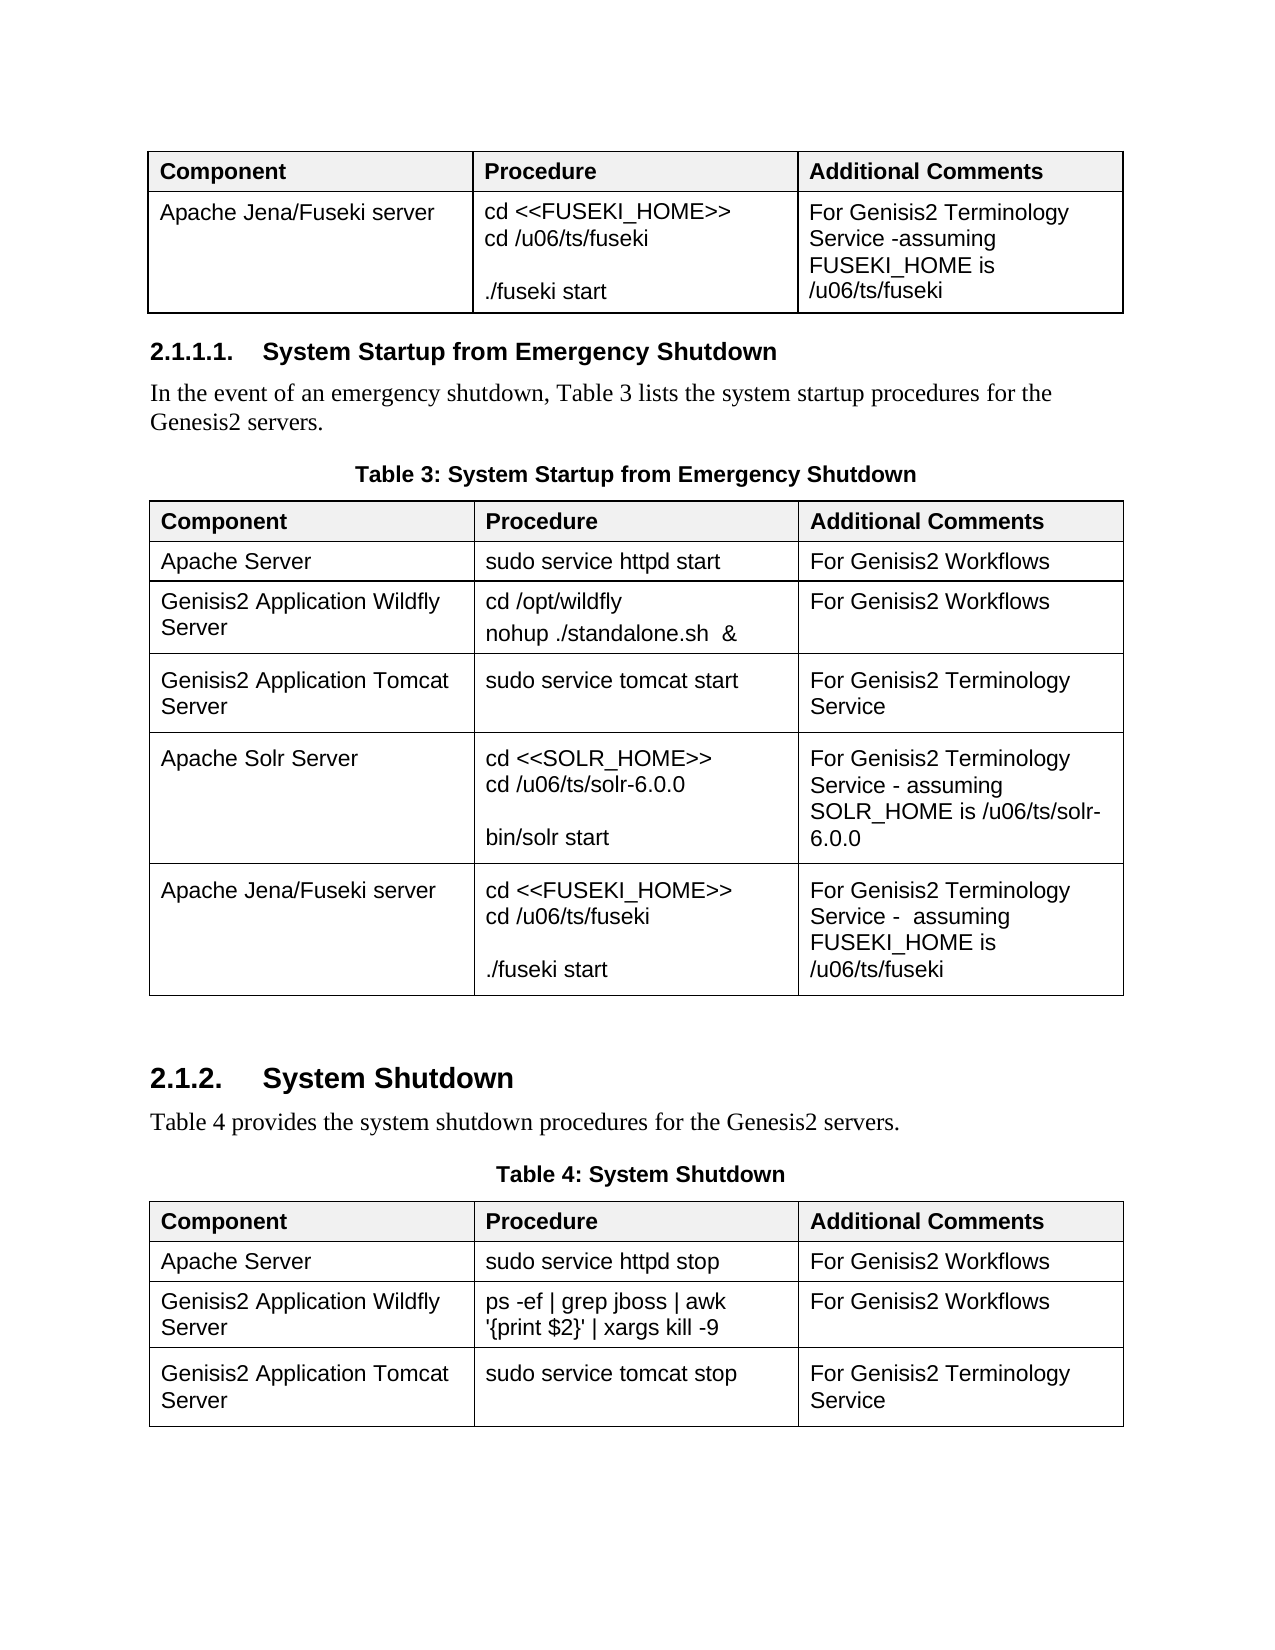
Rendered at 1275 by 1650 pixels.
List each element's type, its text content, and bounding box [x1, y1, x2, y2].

table_header Procedure [475, 1202, 798, 1241]
table_cell cd /opt/wildfly nohup ./standalone.sh & [475, 582, 798, 653]
table_cell cd <<FUSEKI_HOME>> cd /u06/ts/fuseki ./fuseki start [475, 864, 798, 994]
table_cell Apache Jena/Fuseki server [150, 864, 474, 994]
text In the event of an emergency shutdown, Table 3 lists the system startup procedures for the Genesis2 servers. [150, 378, 1113, 436]
table_header Component [149, 152, 472, 191]
table_cell Genisis2 Application Wildfly Server [150, 582, 474, 653]
table_cell For Genisis2 Workflows [799, 582, 1123, 653]
subtitle System Startup from Emergency Shutdown [150, 337, 1137, 366]
table_header Additional Comments [799, 502, 1123, 541]
table_cell For Genisis2 Terminology Service [799, 1348, 1123, 1426]
table_cell Apache Server [150, 1242, 474, 1281]
table_cell Apache Solr Server [150, 733, 474, 863]
table_cell Genisis2 Application Tomcat Server [150, 654, 474, 732]
table_cell For Genisis2 Terminology Service [799, 654, 1123, 732]
table_cell For Genisis2 Terminology Service -assuming FUSEKI_HOME is /u06/ts/fuseki [799, 192, 1122, 312]
text Table 4: System Shutdown [144, 1161, 1137, 1188]
table_cell For Genisis2 Workflows [799, 542, 1123, 580]
table_cell ps -ef | grep jboss | awk '{print $2}' | xargs kill -9 [475, 1282, 798, 1347]
table_cell For Genisis2 Workflows [799, 1242, 1123, 1281]
table_cell Genisis2 Application Tomcat Server [150, 1348, 474, 1426]
table_header Additional Comments [799, 152, 1122, 191]
table_cell sudo service httpd stop [475, 1242, 798, 1281]
text Table 3: System Startup from Emergency Shutdown [355, 461, 1137, 487]
table_header Component [150, 1202, 474, 1241]
table_cell For Genisis2 Terminology Service - assuming SOLR_HOME is /u06/ts/solr- 6.0.0 [799, 733, 1123, 863]
table_cell Apache Jena/Fuseki server [149, 192, 472, 312]
table_cell Genisis2 Application Wildfly Server [150, 1282, 474, 1347]
table_cell Apache Server [150, 542, 474, 580]
table_cell sudo service httpd start [475, 542, 798, 580]
table_cell cd <<FUSEKI_HOME>> cd /u06/ts/fuseki ./fuseki start [474, 192, 797, 312]
table_header Procedure [474, 152, 797, 191]
table_header Procedure [475, 502, 798, 541]
table_cell cd <<SOLR_HOME>> cd /u06/ts/solr-6.0.0 bin/solr start [475, 733, 798, 863]
table_cell sudo service tomcat start [475, 654, 798, 732]
subtitle System Shutdown [150, 1061, 1137, 1095]
table_header Component [150, 502, 474, 541]
table_cell For Genisis2 Terminology Service - assuming FUSEKI_HOME is /u06/ts/fuseki [799, 864, 1123, 994]
table_header Additional Comments [799, 1202, 1123, 1241]
text Table 4 provides the system shutdown procedures for the Genesis2 servers. [150, 1107, 1137, 1136]
table_cell For Genisis2 Workflows [799, 1282, 1123, 1347]
table_cell sudo service tomcat stop [475, 1348, 798, 1426]
